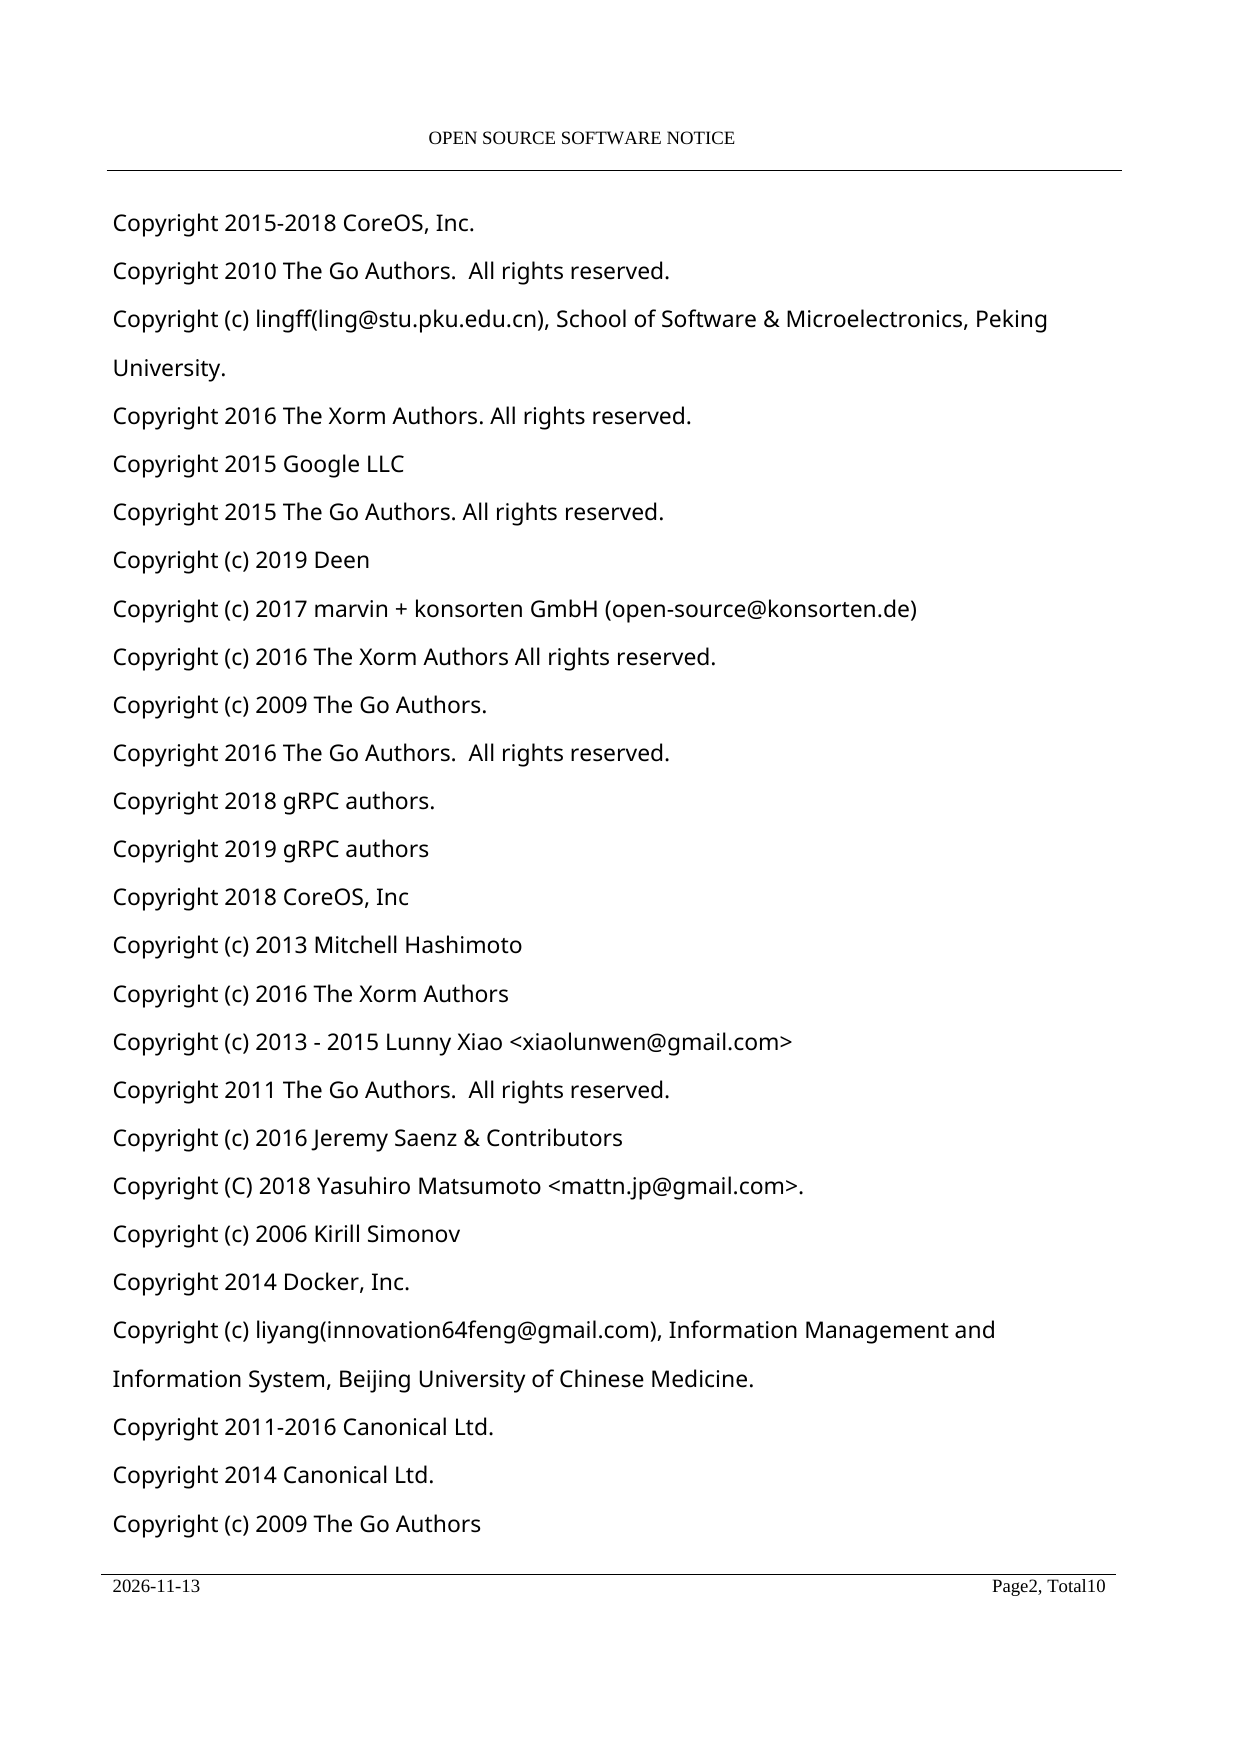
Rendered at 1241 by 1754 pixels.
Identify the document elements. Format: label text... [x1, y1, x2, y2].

text Copyright (C) 2018 Yasuhiro Matsumoto <mattn.jp@gmail.com>. [112, 1169, 1128, 1202]
text Copyright 2015 Google LLC [112, 448, 1128, 480]
text Copyright (c) 2009 The Go Authors. [112, 688, 1128, 721]
text Copyright 2014 Docker, Inc. [112, 1266, 1128, 1298]
text Copyright (c) 2016 The Xorm Authors All rights reserved. [112, 640, 1128, 673]
text Copyright (c) 2017 marvin + konsorten GmbH (open-source@konsorten.de) [112, 592, 1128, 624]
text Copyright (c) 2013 - 2015 Lunny Xiao <xiaolunwen@gmail.com> [112, 1025, 1128, 1058]
text Copyright (c) 2013 Mitchell Hashimoto [112, 929, 1128, 961]
text Copyright 2015-2018 CoreOS, Inc. [112, 206, 1128, 239]
text Copyright (c) 2009 The Go Authors [112, 1507, 1128, 1539]
text Copyright 2018 gRPC authors. [112, 784, 1128, 817]
text Copyright (c) lingff(ling@stu.pku.edu.cn), School of Software & Microelectronics, Peking University. [112, 303, 1128, 384]
text Copyright 2016 The Go Authors. All rights reserved. [112, 736, 1128, 769]
text Copyright (c) 2019 Deen [112, 544, 1128, 576]
text Copyright 2015 The Go Authors. All rights reserved. [112, 496, 1128, 528]
text Copyright (c) liyang(innovation64feng@gmail.com), Information Management and Information System, Beijing University of Chinese Medicine. [112, 1314, 1128, 1395]
text Copyright (c) 2016 The Xorm Authors [112, 977, 1128, 1009]
text Copyright 2016 The Xorm Authors. All rights reserved. [112, 399, 1128, 432]
text Copyright 2014 Canonical Ltd. [112, 1459, 1128, 1491]
text Copyright 2019 gRPC authors [112, 833, 1128, 865]
text Copyright 2011-2016 Canonical Ltd. [112, 1411, 1128, 1443]
text Copyright 2011 The Go Authors. All rights reserved. [112, 1073, 1128, 1106]
text Copyright (c) 2016 Jeremy Saenz & Contributors [112, 1121, 1128, 1154]
text Copyright (c) 2006 Kirill Simonov [112, 1218, 1128, 1250]
text Copyright 2010 The Go Authors. All rights reserved. [112, 254, 1128, 287]
text Copyright 2018 CoreOS, Inc [112, 881, 1128, 913]
